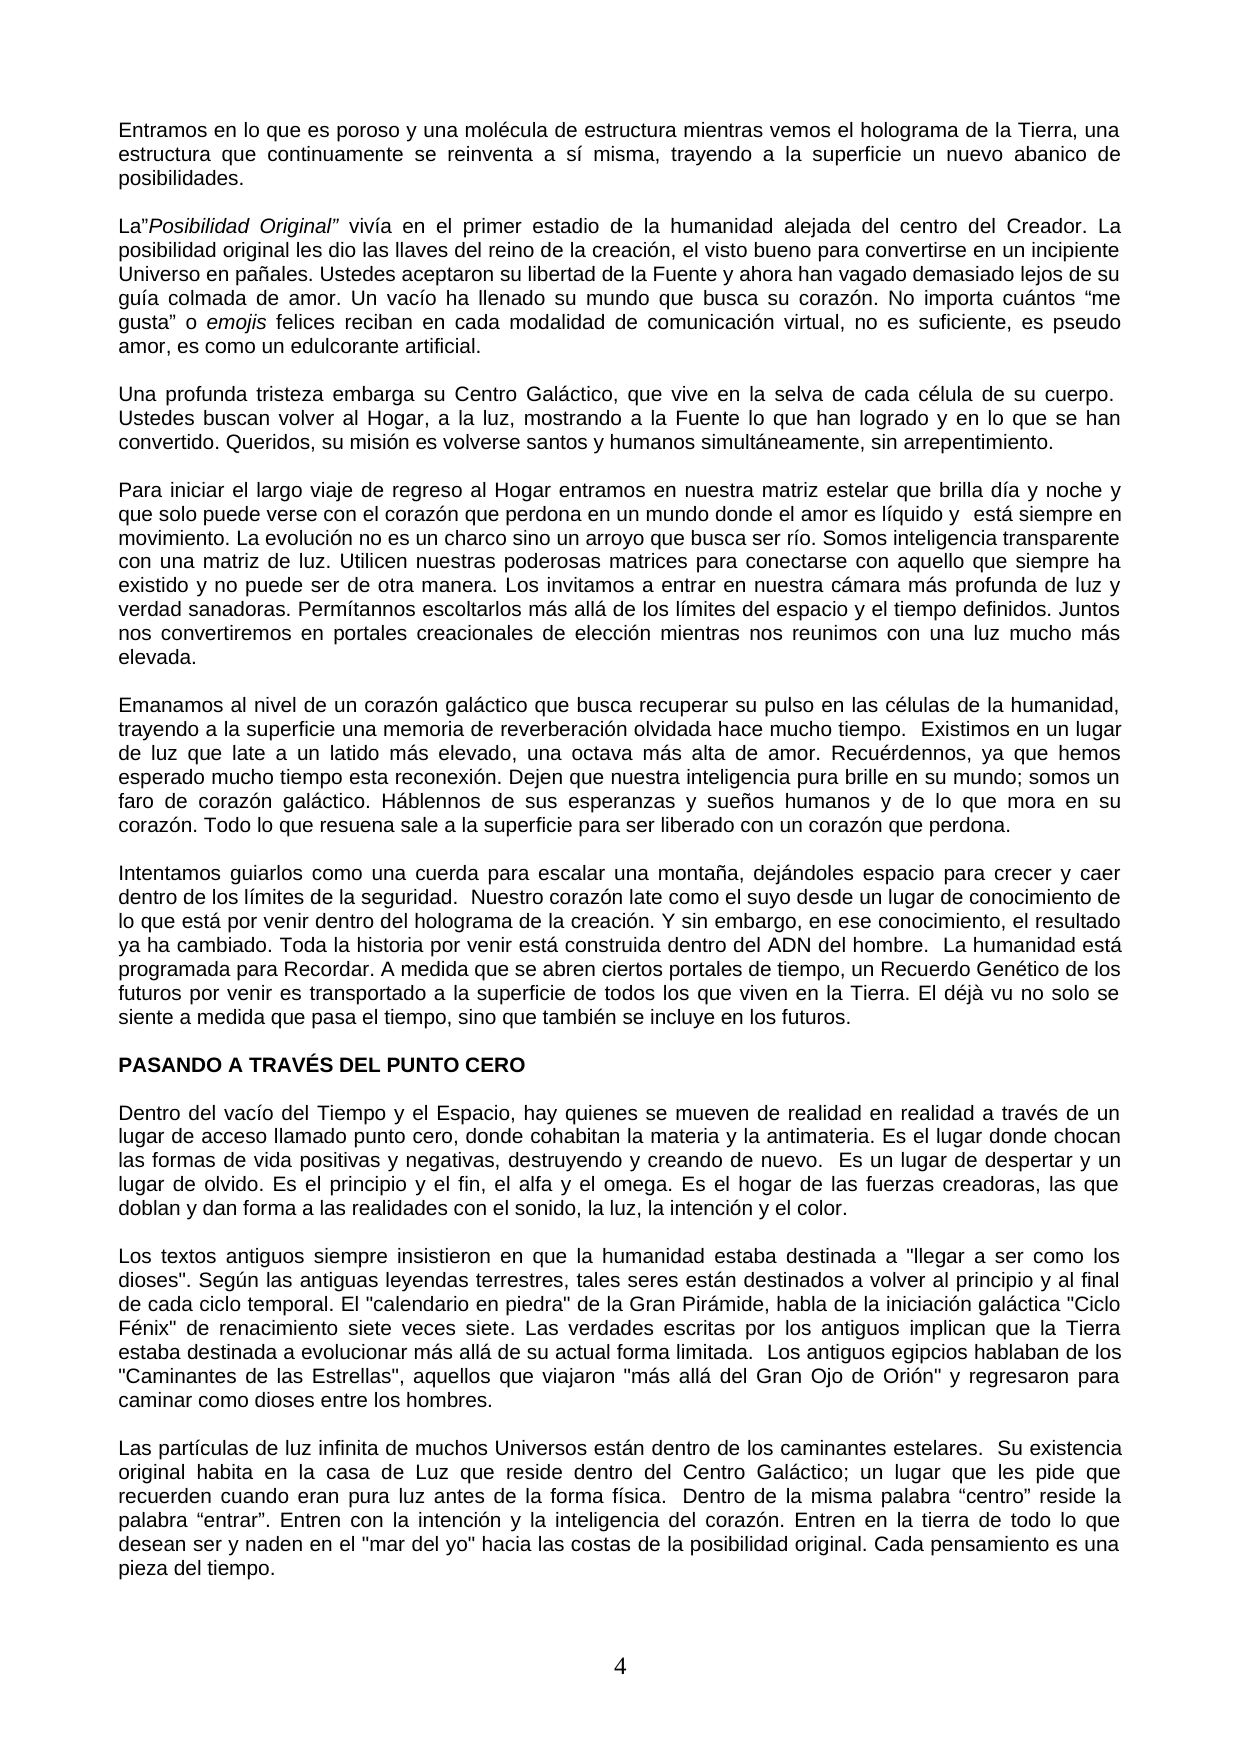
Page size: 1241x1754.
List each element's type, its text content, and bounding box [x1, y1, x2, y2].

text Los textos antiguos siempre insistieron en que la humanidad estaba destinada a "llegar a ser como los dioses". Según las antiguas leyendas terrestres, tales seres están destinados a volver al principio y al final de cada ciclo temporal. El "calendario en piedra" de la Gran Pirámide, habla de la iniciación galáctica "Ciclo Fénix" de renacimiento siete veces siete. Las verdades escritas por los antiguos implican que la Tierra estaba destinada a evolucionar más allá de su actual forma limitada. Los antiguos egipcios hablaban de los "Caminantes de las Estrellas", aquellos que viajaron "más allá del Gran Ojo de Orión" y regresaron para caminar como dioses entre los hombres. [118, 1244, 1122, 1412]
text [118, 118, 1122, 190]
text PASANDO A TRAVÉS DEL PUNTO CERO [118, 1052, 1122, 1076]
text Emanamos al nivel de un corazón galáctico que busca recuperar su pulso en las células de la humanidad, trayendo a la superficie una memoria de reverberación olvidada hace mucho tiempo. Existimos en un lugar de luz que late a un latido más elevado, una octava más alta de amor. Recuérdennos, ya que hemos esperado mucho tiempo esta reconexión. Dejen que nuestra inteligencia pura brille en su mundo; somos un faro de corazón galáctico. Háblennos de sus esperanzas y sueños humanos y de lo que mora en su corazón. Todo lo que resuena sale a la superficie para ser liberado con un corazón que perdona. [118, 693, 1122, 837]
text Una profunda tristeza embarga su Centro Galáctico, que vive en la selva de cada célula de su cuerpo. Ustedes buscan volver al Hogar, a la luz, mostrando a la Fuente lo que han logrado y en lo que se han convertido. Queridos, su misión es volverse santos y humanos simultáneamente, sin arrepentimiento. [118, 382, 1122, 453]
text Intentamos guiarlos como una cuerda para escalar una montaña, dejándoles espacio para crecer y caer dentro de los límites de la seguridad. Nuestro corazón late como el suyo desde un lugar de conocimiento de lo que está por venir dentro del holograma de la creación. Y sin embargo, en ese conocimiento, el resultado ya ha cambiado. Toda la historia por venir está construida dentro del ADN del hombre. La humanidad está programada para Recordar. A medida que se abren ciertos portales de tiempo, un Recuerdo Genético de los futuros por venir es transportado a la superficie de todos los que viven en la Tierra. El déjà vu no solo se siente a medida que pasa el tiempo, sino que también se incluye en los futuros. [118, 861, 1122, 1028]
text Para iniciar el largo viaje de regreso al Hogar entramos en nuestra matriz estelar que brilla día y noche y que solo puede verse con el corazón que perdona en un mundo donde el amor es líquido y está siempre en movimiento. La evolución no es un charco sino un arroyo que busca ser río. Somos inteligencia transparente con una matriz de luz. Utilicen nuestras poderosas matrices para conectarse con aquello que siempre ha existido y no puede ser de otra manera. Los invitamos a entrar en nuestra cámara más profunda de luz y verdad sanadoras. Permítannos escoltarlos más allá de los límites del espacio y el tiempo definidos. Juntos nos convertiremos en portales creacionales de elección mientras nos reunimos con una luz mucho más elevada. [118, 477, 1122, 669]
text La”Posibilidad Original” vivía en el primer estadio de la humanidad alejada del centro del Creador. La posibilidad original les dio las llaves del reino de la creación, el visto bueno para convertirse en un incipiente Universo en pañales. Ustedes aceptaron su libertad de la Fuente y ahora han vagado demasiado lejos de su guía colmada de amor. Un vacío ha llenado su mundo que busca su corazón. No importa cuántos “me gusta” o emojis felices reciban en cada modalidad de comunicación virtual, no es suficiente, es pseudo amor, es como un edulcorante artificial. [118, 214, 1122, 358]
text Dentro del vacío del Tiempo y el Espacio, hay quienes se mueven de realidad en realidad a través de un lugar de acceso llamado punto cero, donde cohabitan la materia y la antimateria. Es el lugar donde chocan las formas de vida positivas y negativas, destruyendo y creando de nuevo. Es un lugar de despertar y un lugar de olvido. Es el principio y el fin, el alfa y el omega. Es el hogar de las fuerzas creadoras, las que doblan y dan forma a las realidades con el sonido, la luz, la intención y el color. [118, 1100, 1122, 1220]
text Las partículas de luz infinita de muchos Universos están dentro de los caminantes estelares. Su existencia original habita en la casa de Luz que reside dentro del Centro Galáctico; un lugar que les pide que recuerden cuando eran pura luz antes de la forma física. Dentro de la misma palabra “centro” reside la palabra “entrar”. Entren con la intención y la inteligencia del corazón. Entren en la tierra de todo lo que desean ser y naden en el "mar del yo" hacia las costas de la posibilidad original. Cada pensamiento es una pieza del tiempo. [118, 1436, 1122, 1579]
